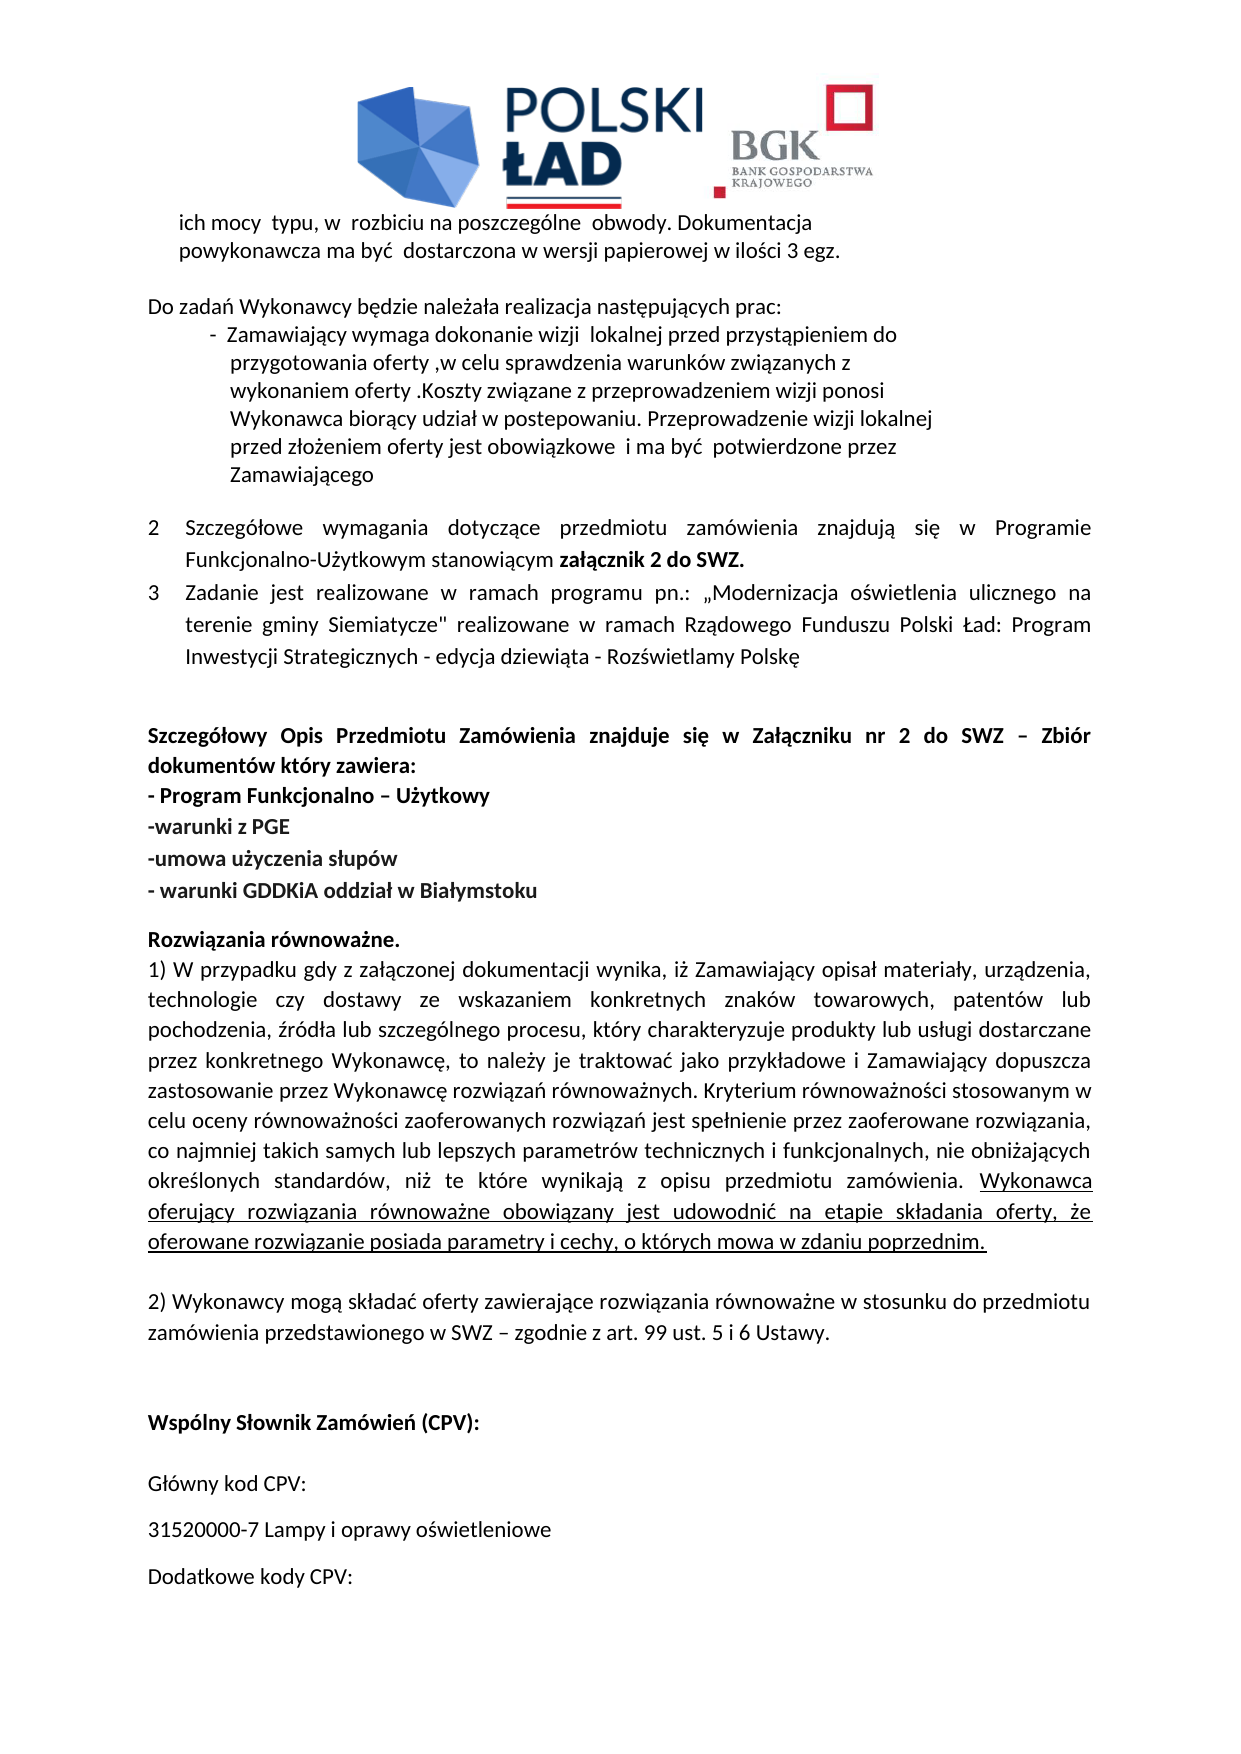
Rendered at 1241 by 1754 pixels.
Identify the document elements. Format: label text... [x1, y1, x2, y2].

text Do zadań Wykonawcy będzie należała realizacja następujących prac: [148, 292, 1093, 320]
text Wykonawca biorący udział w postepowaniu. Przeprowadzenie wizji lokalnej [148, 404, 1093, 432]
list Szczegółowe wymagania dotyczące przedmiotu zamówienia znajdują się w Programie Funkcjonalno-Użytkowym stanowiącym załącznik 2 do SWZ. [148, 513, 1093, 573]
picture [357, 87, 702, 209]
text Rozwiązania równoważne. [148, 925, 1093, 953]
text Główny kod CPV: [148, 1469, 1093, 1497]
text wykonaniem oferty .Koszty związane z przeprowadzeniem wizji ponosi [148, 376, 1093, 404]
text - Zamawiający wymaga dokonanie wizji lokalnej przed przystąpieniem do [148, 320, 1093, 348]
text 2) Wykonawcy mogą składać oferty zawierające rozwiązania równoważne w stosunku do przedmiotu zamówienia przedstawionego w SWZ – zgodnie z art. 99 ust. 5 i 6 Ustawy. [148, 1287, 1093, 1346]
text Zamawiającego [148, 460, 1093, 488]
text przygotowania oferty ,w celu sprawdzenia warunków związanych z [148, 348, 1093, 376]
text - Program Funkcjonalno – Użytkowy [148, 782, 1093, 809]
text Dodatkowe kody CPV: [148, 1562, 1093, 1591]
text 1) W przypadku gdy z załączonej dokumentacji wynika, iż Zamawiający opisał materiały, urządzenia, technologie czy dostawy ze wskazaniem konkretnych znaków towarowych, patentów lub pochodzenia, źródła lub szczególnego procesu, który charakteryzuje produkty lub usługi dostarczane przez konkretnego Wykonawcę, to należy je traktować jako przykładowe i Zamawiający dopuszcza zastosowanie przez Wykonawcę rozwiązań równoważnych. Kryterium równoważności stosowanym w celu oceny równoważności zaoferowanych rozwiązań jest spełnienie przez zaoferowane rozwiązania, co najmniej takich samych lub lepszych parametrów technicznych i funkcjonalnych, nie obniżających określonych standardów, niż te które wynikają z opisu przedmiotu zamówienia. Wykonawca oferujący rozwiązania równoważne obowiązany jest udowodnić na etapie składania oferty, że oferowane rozwiązanie posiada parametry i cechy, o których mowa w zdaniu poprzednim. [148, 955, 1093, 1221]
text Szczegółowy Opis Przedmiotu Zamówienia znajduje się w Załączniku nr 2 do SWZ – Zbiór dokumentów który zawiera: [148, 721, 1093, 779]
text -warunki z PGE -umowa użyczenia słupów - warunki GDDKiA oddział w Białymstoku [148, 812, 1093, 904]
text 31520000-7 Lampy i oprawy oświetleniowe [148, 1516, 1093, 1544]
text powykonawcza ma być dostarczona w wersji papierowej w ilości 3 egz. [148, 236, 1093, 264]
text Wspólny Słownik Zamówień (CPV): [148, 1408, 1093, 1436]
text przed złożeniem oferty jest obowiązkowe i ma być potwierdzone przez [148, 432, 1093, 460]
text ich mocy typu, w rozbiciu na poszczególne obwody. Dokumentacja [148, 208, 1093, 236]
list Zadanie jest realizowane w ramach programu pn.: „Modernizacja oświetlenia ulicznego na terenie gminy Siemiatycze" realizowane w ramach Rządowego Funduszu Polski Ład: Program Inwestycji Strategicznych - edycja dziewiąta - Rozświetlamy Polskę [148, 578, 1093, 670]
